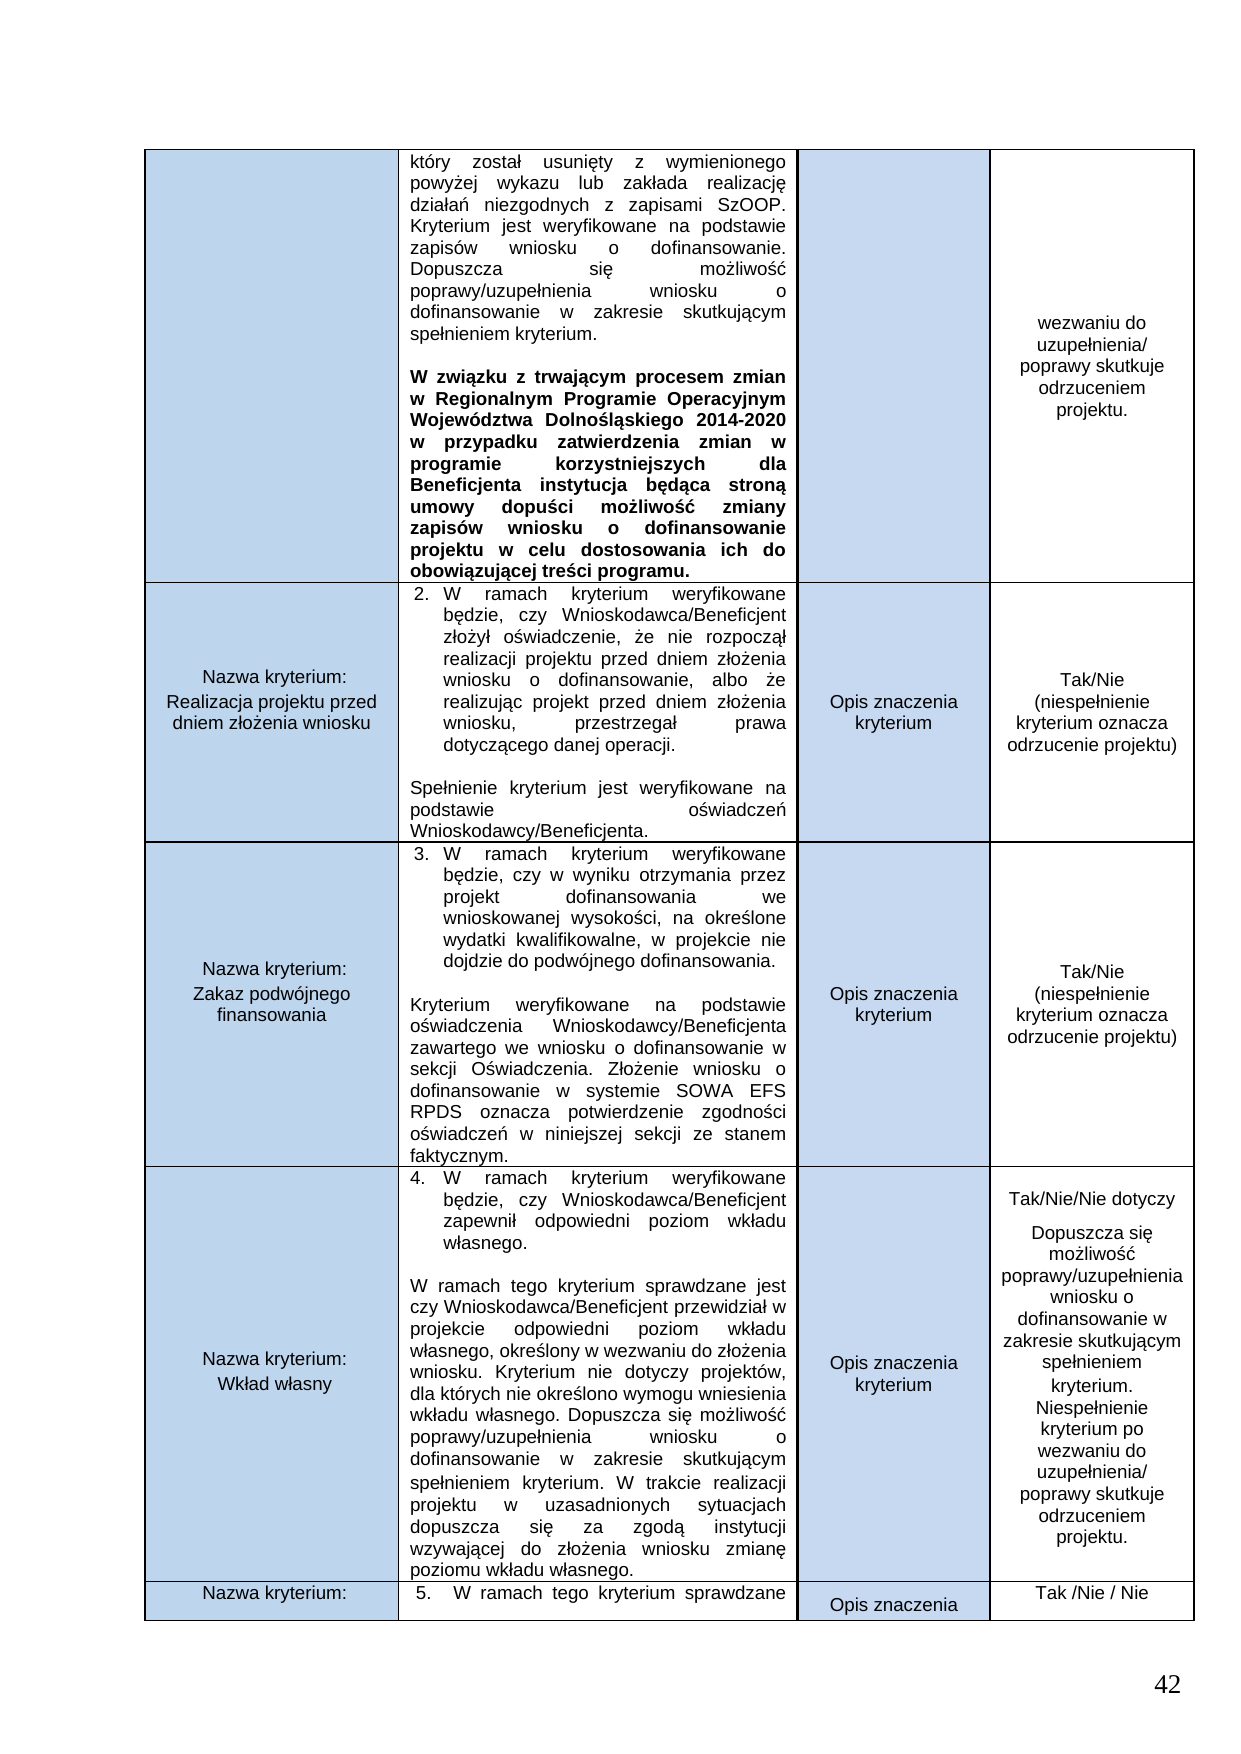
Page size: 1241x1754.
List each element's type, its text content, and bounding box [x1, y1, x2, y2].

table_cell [799, 150, 989, 582]
table_cell W ramach kryterium weryfikowane będzie, czy w wyniku otrzymania przez projekt dofinansowania we wnioskowanej wysokości, na określone wydatki kwalifikowalne, w projekcie nie dojdzie do podwójnego dofinansowania. Kryterium weryfikowane na podstawie oświadczenia Wnioskodawcy/Beneficjenta zawartego we wniosku o dofinansowanie w sekcji Oświadczenia. Złożenie wniosku o dofinansowanie w systemie SOWA EFS RPDS oznacza potwierdzenie zgodności oświadczeń w niniejszej sekcji ze stanem faktycznym. [399, 843, 796, 1166]
table_cell Tak/Nie (niespełnienie kryterium oznacza odrzucenie projektu) [991, 843, 1193, 1166]
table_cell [146, 150, 398, 582]
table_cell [991, 150, 1193, 582]
table_cell Tak/Nie (niespełnienie kryterium oznacza odrzucenie projektu) [991, 583, 1193, 841]
table_cell Nazwa kryterium: Wkład własny [146, 1167, 398, 1581]
table_cell Opis znaczenia kryterium [799, 583, 989, 841]
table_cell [399, 150, 796, 582]
table_cell W ramach kryterium weryfikowane będzie, czy Wnioskodawca/Beneficjent złożył oświadczenie, że nie rozpoczął realizacji projektu przed dniem złożenia wniosku o dofinansowanie, albo że realizując projekt przed dniem złożenia wniosku, przestrzegał prawa dotyczącego danej operacji. Spełnienie kryterium jest weryfikowane na podstawie oświadczeń Wnioskodawcy/Beneficjenta. [399, 583, 796, 841]
table_cell Nazwa kryterium: Zakaz podwójnego finansowania [146, 843, 398, 1166]
table_cell Opis znaczenia kryterium [799, 843, 989, 1166]
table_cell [991, 1582, 1193, 1620]
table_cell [799, 1582, 989, 1620]
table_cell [146, 1582, 398, 1620]
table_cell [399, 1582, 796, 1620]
table_cell W ramach kryterium weryfikowane będzie, czy Wnioskodawca/Beneficjent zapewnił odpowiedni poziom wkładu własnego. W ramach tego kryterium sprawdzane jest czy Wnioskodawca/Beneficjent przewidział w projekcie odpowiedni poziom wkładu własnego, określony w wezwaniu do złożenia wniosku. Kryterium nie dotyczy projektów, dla których nie określono wymogu wniesienia wkładu własnego. Dopuszcza się możliwość poprawy/uzupełnienia wniosku o dofinansowanie w zakresie skutkującym spełnieniem kryterium. W trakcie realizacji projektu w uzasadnionych sytuacjach dopuszcza się za zgodą instytucji wzywającej do złożenia wniosku zmianę poziomu wkładu własnego. [399, 1167, 796, 1581]
table_cell Nazwa kryterium: Realizacja projektu przed dniem złożenia wniosku [146, 583, 398, 841]
table_cell Opis znaczenia kryterium [799, 1167, 989, 1581]
